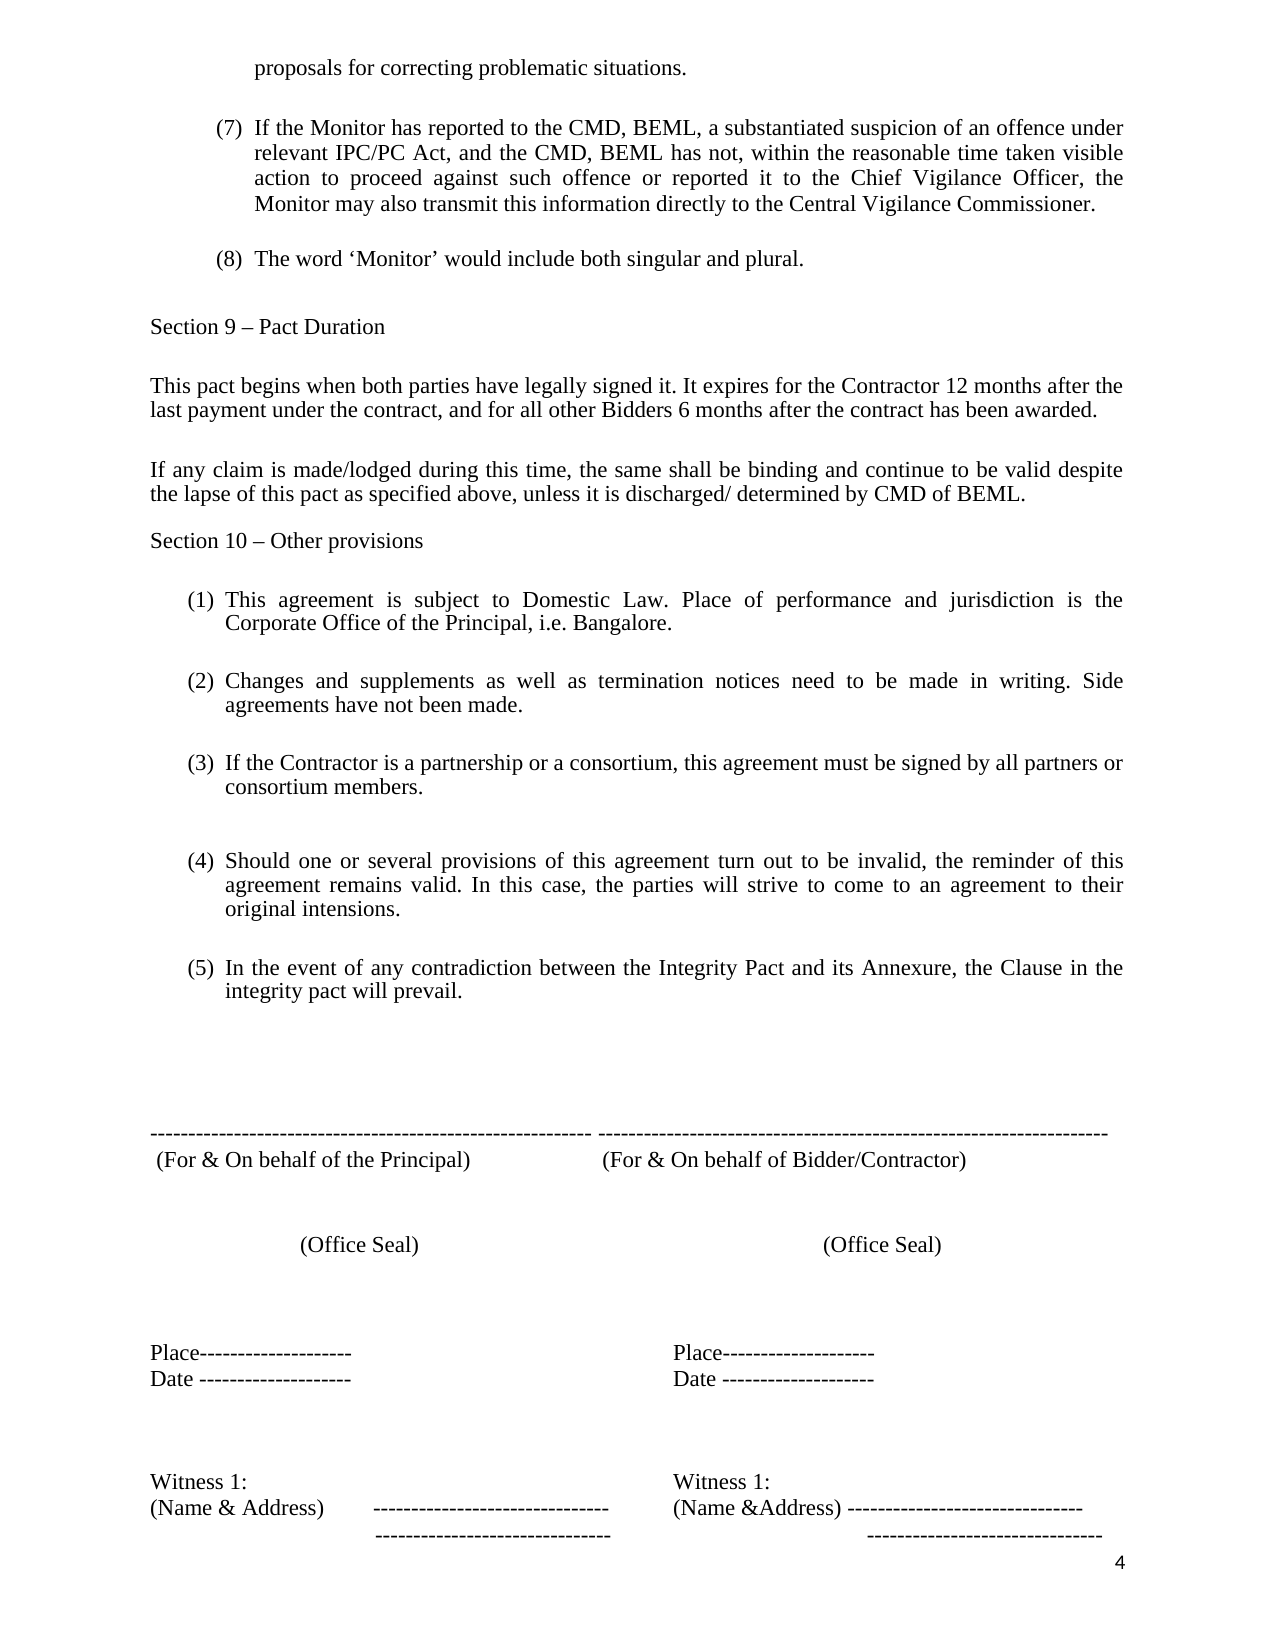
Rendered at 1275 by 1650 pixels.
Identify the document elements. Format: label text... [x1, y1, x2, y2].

text Section 10 – Other provisions [150, 527, 1125, 553]
list This agreement is subject to Domestic Law. Place of performance and jurisdiction is the Corporate Office of the Principal, i.e. Bangalore. [187, 588, 1125, 635]
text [150, 1495, 1125, 1521]
text Witness 1: Witness 1: [150, 1469, 1125, 1495]
text If any claim is made/lodged during this time, the same shall be binding and continue to be valid despite the lapse of this pact as specified above, unless it is discharged/ determined by CMD of BEML. [150, 458, 1125, 506]
list In the event of any contradiction between the Integrity Pact and its Annexure, the Clause in the integrity pact will prevail. [187, 957, 1125, 1004]
text Place-------------------- Place-------------------- [150, 1339, 1125, 1365]
text ---------------------------------------------------------- ------------------------------------------------------------------- [150, 1120, 1125, 1146]
list Should one or several provisions of this agreement turn out to be invalid, the reminder of this agreement remains valid. In this case, the parties will strive to come to an agreement to their original intensions. [187, 849, 1125, 922]
text Date -------------------- Date -------------------- [150, 1365, 1125, 1392]
list If the Monitor has reported to the CMD, BEML, a substantiated suspicion of an offence under relevant IPC/PC Act, and the CMD, BEML has not, within the reasonable time taken visible action to proceed against such offence or reported it to the Chief Vigilance Officer, the Monitor may also transmit this information directly to the Central Vigilance Commissioner. [216, 116, 1125, 216]
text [375, 1521, 1125, 1548]
text (For & On behalf of the Principal) (For & On behalf of Bidder/Contractor) [156, 1146, 1125, 1173]
list The word ‘Monitor’ would include both singular and plural. [216, 245, 1125, 271]
list Changes and supplements as well as termination notices need to be made in writing. Side agreements have not been made. [187, 670, 1125, 717]
list If the Contractor is a partnership or a consortium, this agreement must be signed by all partners or consortium members. [187, 752, 1125, 799]
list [216, 56, 1125, 80]
text This pact begins when both parties have legally signed it. It expires for the Contractor 12 months after the last payment under the contract, and for all other Bidders 6 months after the contract has been awarded. [150, 374, 1125, 423]
text Section 9 – Pact Duration [150, 313, 1125, 339]
text (Office Seal) (Office Seal) [300, 1232, 1125, 1258]
